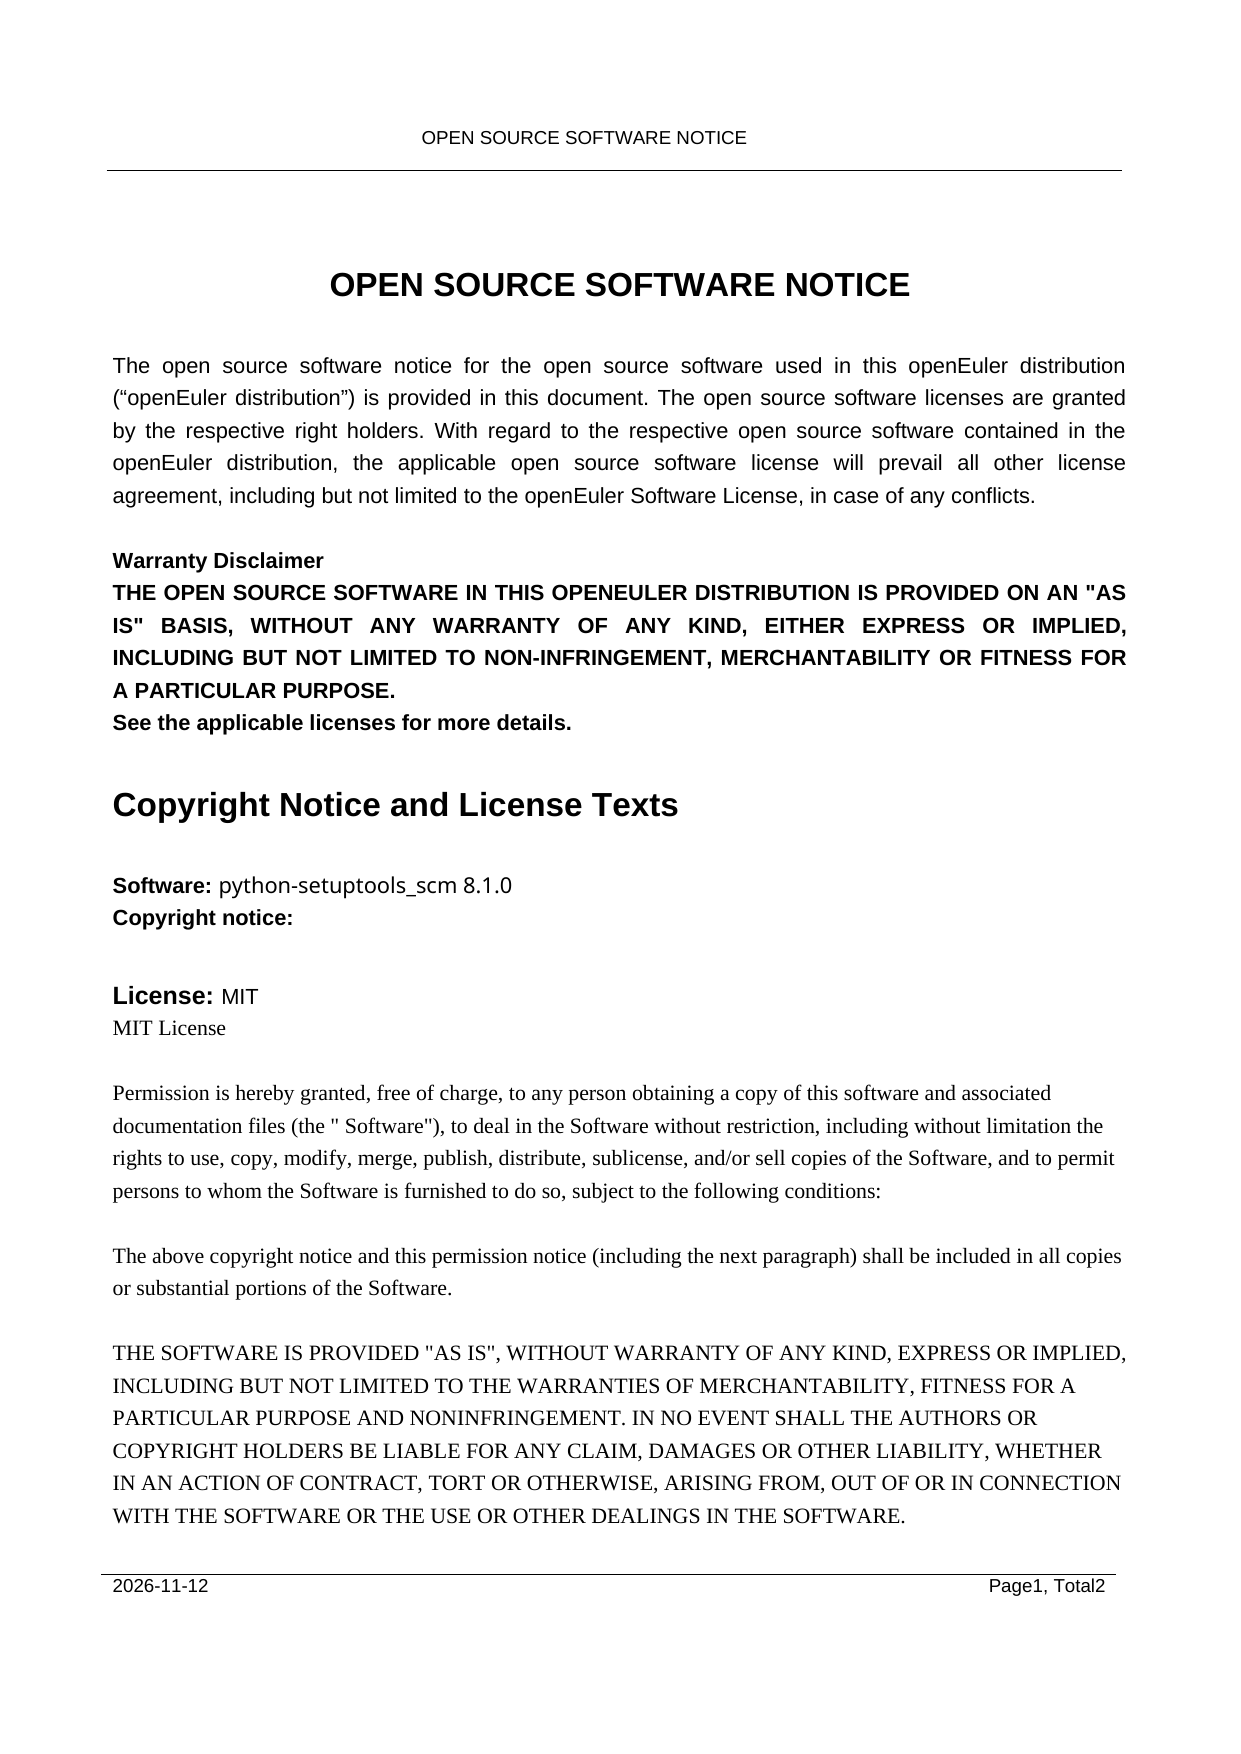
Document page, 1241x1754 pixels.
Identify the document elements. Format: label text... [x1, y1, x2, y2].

text OPEN SOURCE SOFTWARE NOTICE [112, 251, 1128, 316]
text Warranty Disclaimer [112, 544, 1128, 576]
title Software: python-setuptools_scm 8.1.0 [112, 869, 1128, 901]
text License: MIT [112, 979, 1128, 1012]
text THE OPEN SOURCE SOFTWARE IN THIS OPENEULER DISTRIBUTION IS PROVIDED ON AN "AS IS" BASIS, WITHOUT ANY WARRANTY OF ANY KIND, EITHER EXPRESS OR IMPLIED, INCLUDING BUT NOT LIMITED TO NON-INFRINGEMENT, MERCHANTABILITY OR FITNESS FOR A PARTICULAR PURPOSE. See the applicable licenses for more details. [112, 576, 1128, 739]
text The open source software notice for the open source software used in this openEuler distribution (“openEuler distribution”) is provided in this document. The open source software licenses are granted by the respective right holders. With regard to the respective open source software contained in the openEuler distribution, the applicable open source software license will prevail all other license agreement, including but not limited to the openEuler Software License, in case of any conflicts. [112, 349, 1128, 511]
text Copyright Notice and License Texts [112, 771, 1128, 836]
text MIT License Permission is hereby granted, free of charge, to any person obtaining a copy of this software and associated documentation files (the " Software"), to deal in the Software without restriction, including without limitation the rights to use, copy, modify, merge, publish, distribute, sublicense, and/or sell copies of the Software, and to permit persons to whom the Software is furnished to do so, subject to the following conditions: The above copyright notice and this permission notice (including the next paragraph) shall be included in all copies or substantial portions of the Software. THE SOFTWARE IS PROVIDED "AS IS", WITHOUT WARRANTY OF ANY KIND, EXPRESS OR IMPLIED, INCLUDING BUT NOT LIMITED TO THE WARRANTIES OF MERCHANTABILITY, FITNESS FOR A PARTICULAR PURPOSE AND NONINFRINGEMENT. IN NO EVENT SHALL THE AUTHORS OR COPYRIGHT HOLDERS BE LIABLE FOR ANY CLAIM, DAMAGES OR OTHER LIABILITY, WHETHER IN AN ACTION OF CONTRACT, TORT OR OTHERWISE, ARISING FROM, OUT OF OR IN CONNECTION WITH THE SOFTWARE OR THE USE OR OTHER DEALINGS IN THE SOFTWARE. [112, 1012, 1128, 1564]
text Copyright notice: [112, 901, 1128, 934]
